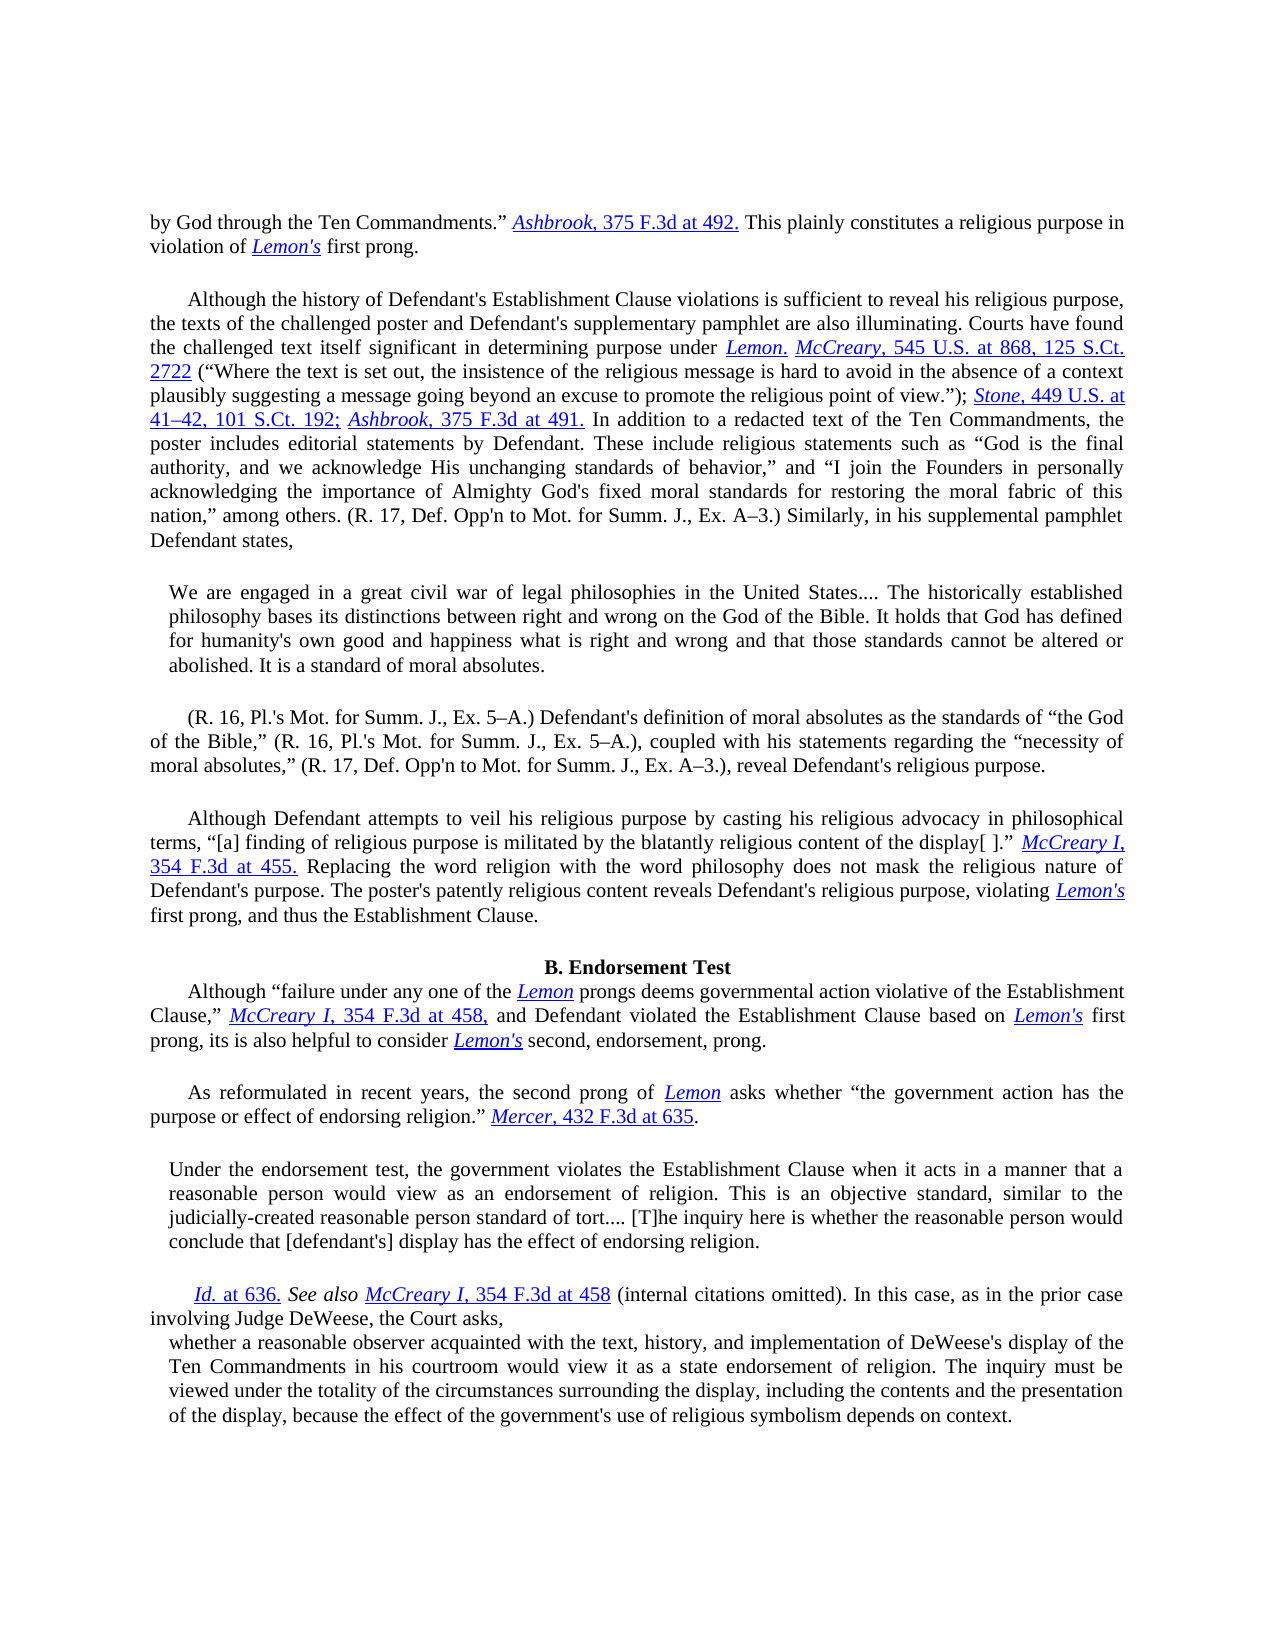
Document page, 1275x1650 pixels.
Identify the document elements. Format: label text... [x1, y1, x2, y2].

text B. Endorsement Test [150, 955, 1125, 979]
text We are engaged in a great civil war of legal philosophies in the United States.... The historically established philosophy bases its distinctions between right and wrong on the God of the Bible. It holds that God has defined for humanity's own good and happiness what is right and wrong and that those standards cannot be altered or abolished. It is a standard of moral absolutes. [169, 580, 1125, 677]
text Although the history of Defendant's Establishment Clause violations is sufficient to reveal his religious purpose, the texts of the challenged poster and Defendant's supplementary pamphlet are also illuminating. Courts have found the challenged text itself significant in determining purpose under Lemon. McCreary, 545 U.S. at 868, 125 S.Ct. 2722 (“Where the text is set out, the insistence of the religious message is hard to avoid in the absence of a context plausibly suggesting a message going beyond an excuse to promote the religious point of view.”); Stone, 449 U.S. at 41–42, 101 S.Ct. 192; Ashbrook, 375 F.3d at 491. In addition to a redacted text of the Ten Commandments, the poster includes editorial statements by Defendant. These include religious statements such as “God is the final authority, and we acknowledge His unchanging standards of behavior,” and “I join the Founders in personally acknowledging the importance of Almighty God's fixed moral standards for restoring the moral fabric of this nation,” among others. (R. 17, Def. Opp'n to Mot. for Summ. J., Ex. A–3.) Similarly, in his supplemental pamphlet Defendant states, [150, 287, 1125, 552]
text whether a reasonable observer acquainted with the text, history, and implementation of DeWeese's display of the Ten Commandments in his courtroom would view it as a state endorsement of religion. The inquiry must be viewed under the totality of the circumstances surrounding the display, including the contents and the presentation of the display, because the effect of the government's use of religious symbolism depends on context. [169, 1330, 1125, 1427]
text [150, 210, 1125, 258]
text Under the endorsement test, the government violates the Establishment Clause when it acts in a manner that a reasonable person would view as an endorsement of religion. This is an objective standard, similar to the judicially-created reasonable person standard of tort.... [T]he inquiry here is whether the reasonable person would conclude that [defendant's] display has the effect of endorsing religion. [169, 1157, 1125, 1253]
text (R. 16, Pl.'s Mot. for Summ. J., Ex. 5–A.) Defendant's definition of moral absolutes as the standards of “the God of the Bible,” (R. 16, Pl.'s Mot. for Summ. J., Ex. 5–A.), coupled with his statements regarding the “necessity of moral absolutes,” (R. 17, Def. Opp'n to Mot. for Summ. J., Ex. A–3.), reveal Defendant's religious purpose. [150, 705, 1125, 777]
text Id. at 636. See also McCreary I, 354 F.3d at 458 (internal citations omitted). In this case, as in the prior case involving Judge DeWeese, the Court asks, [150, 1282, 1125, 1330]
text As reformulated in recent years, the second prong of Lemon asks whether “the government action has the purpose or effect of endorsing religion.” Mercer, 432 F.3d at 635. [150, 1080, 1125, 1128]
text Although Defendant attempts to veil his religious purpose by casting his religious advocacy in philosophical terms, “[a] finding of religious purpose is militated by the blatantly religious content of the display[ ].” McCreary I, 354 F.3d at 455. Replacing the word religion with the word philosophy does not mask the religious nature of Defendant's purpose. The poster's patently religious content reveals Defendant's religious purpose, violating Lemon's first prong, and thus the Establishment Clause. [150, 806, 1125, 927]
text Although “failure under any one of the Lemon prongs deems governmental action violative of the Establishment Clause,” McCreary I, 354 F.3d at 458, and Defendant violated the Establishment Clause based on Lemon's first prong, its is also helpful to consider Lemon's second, endorsement, prong. [150, 979, 1125, 1052]
